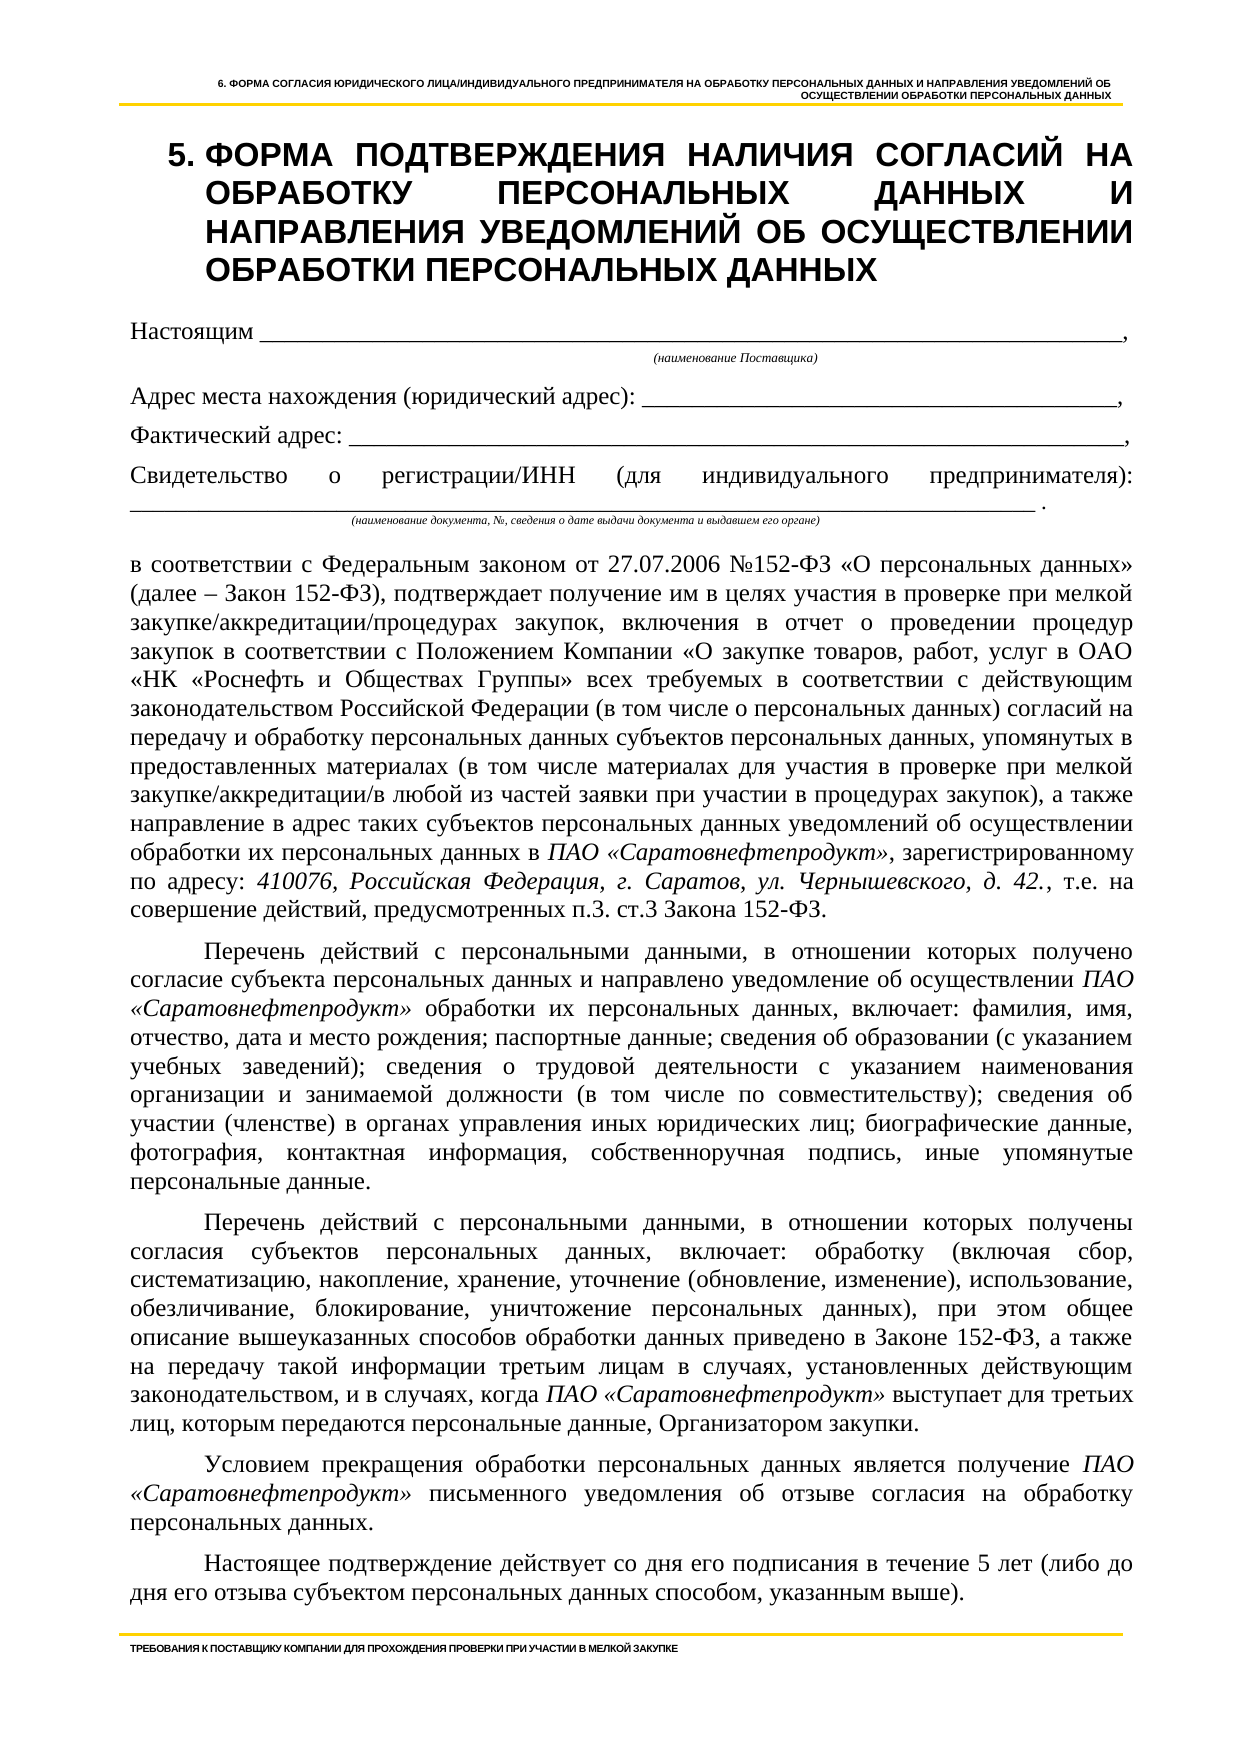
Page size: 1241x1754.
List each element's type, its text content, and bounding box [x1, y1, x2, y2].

text Адрес места нахождения (юридический адрес): ______________________________________, [130, 382, 1134, 409]
text Настоящее подтверждение действует со дня его подписания в течение 5 лет (либо до дня его отзыва субъектом персональных данных способом, указанным выше). [130, 1548, 1134, 1606]
text Настоящим _____________________________________________________________________, [130, 317, 1134, 345]
text Свидетельство о регистрации/ИНН (для индивидуального предпринимателя): _______________________________________________________________________________ . [130, 462, 1134, 514]
text Условием прекращения обработки персональных данных является получение ПАО «Саратовнефтепродукт» письменного уведомления об отзыве согласия на обработку персональных данных. [130, 1449, 1134, 1536]
text (наименование Поставщика) [337, 351, 1134, 376]
text (наименование документа, №, сведения о дате выдачи документа и выдавшем его органе) [278, 514, 1134, 537]
text Фактический адрес: ______________________________________________________________, [130, 422, 1134, 449]
text Перечень действий с персональными данными, в отношении которых получены согласия субъектов персональных данных, включает: обработку (включая сбор, систематизацию, накопление, хранение, уточнение (обновление, изменение), использование, обезличивание, блокирование, уничтожение персональных данных), при этом общее описание вышеуказанных способов обработки данных приведено в Законе 152-ФЗ, а также на передачу такой информации третьим лицам в случаях, установленных действующим законодательством, и в случаях, когда ПАО «Саратовнефтепродукт» выступает для третьих лиц, которым передаются персональные данные, Организатором закупки. [130, 1207, 1134, 1437]
list ФОРМА ПОДТВЕРЖДЕНИя НАЛИЧИЯ СОГЛАСИЙ НА ОБРАБОТКУ ПЕРСОНАЛЬНЫХ ДАННЫХ И НАПРАВЛЕНИЯ УВЕДОМЛЕНИЙ ОБ ОСУЩЕСТВЛЕНИИ ОБРАБОТКИ ПЕРСОНАЛЬНЫХ ДАННЫХ [167, 135, 1134, 289]
text Перечень действий с персональными данными, в отношении которых получено согласие субъекта персональных данных и направлено уведомление об осуществлении ПАО «Саратовнефтепродукт» обработки их персональных данных, включает: фамилия, имя, отчество, дата и место рождения; паспортные данные; сведения об образовании (с указанием учебных заведений); сведения о трудовой деятельности с указанием наименования организации и занимаемой должности (в том числе по совместительству); сведения об участии (членстве) в органах управления иных юридических лиц; биографические данные, фотография, контактная информация, собственноручная подпись, иные упомянутые персональные данные. [130, 936, 1134, 1194]
text в соответствии с Федеральным законом от 27.07.2006 №152-ФЗ «О персональных данных» (далее – Закон 152-ФЗ), подтверждает получение им в целях участия в проверке при мелкой закупке/аккредитации/процедурах закупок, включения в отчет о проведении процедур закупок в соответствии с Положением Компании «О закупке товаров, работ, услуг в ОАО «НК «Роснефть и Обществах Группы» всех требуемых в соответствии с действующим законодательством Российской Федерации (в том числе о персональных данных) согласий на передачу и обработку персональных данных субъектов персональных данных, упомянутых в предоставленных материалах (в том числе материалах для участия в проверке при мелкой закупке/аккредитации/в любой из частей заявки при участии в процедурах закупок), а также направление в адрес таких субъектов персональных данных уведомлений об осуществлении обработки их персональных данных в ПАО «Саратовнефтепродукт», зарегистрированному по адресу: 410076, Российская Федерация, г. Саратов, ул. Чернышевского, д. 42., т.е. на совершение действий, предусмотренных п.3. ст.3 Закона 152-ФЗ. [130, 549, 1134, 923]
